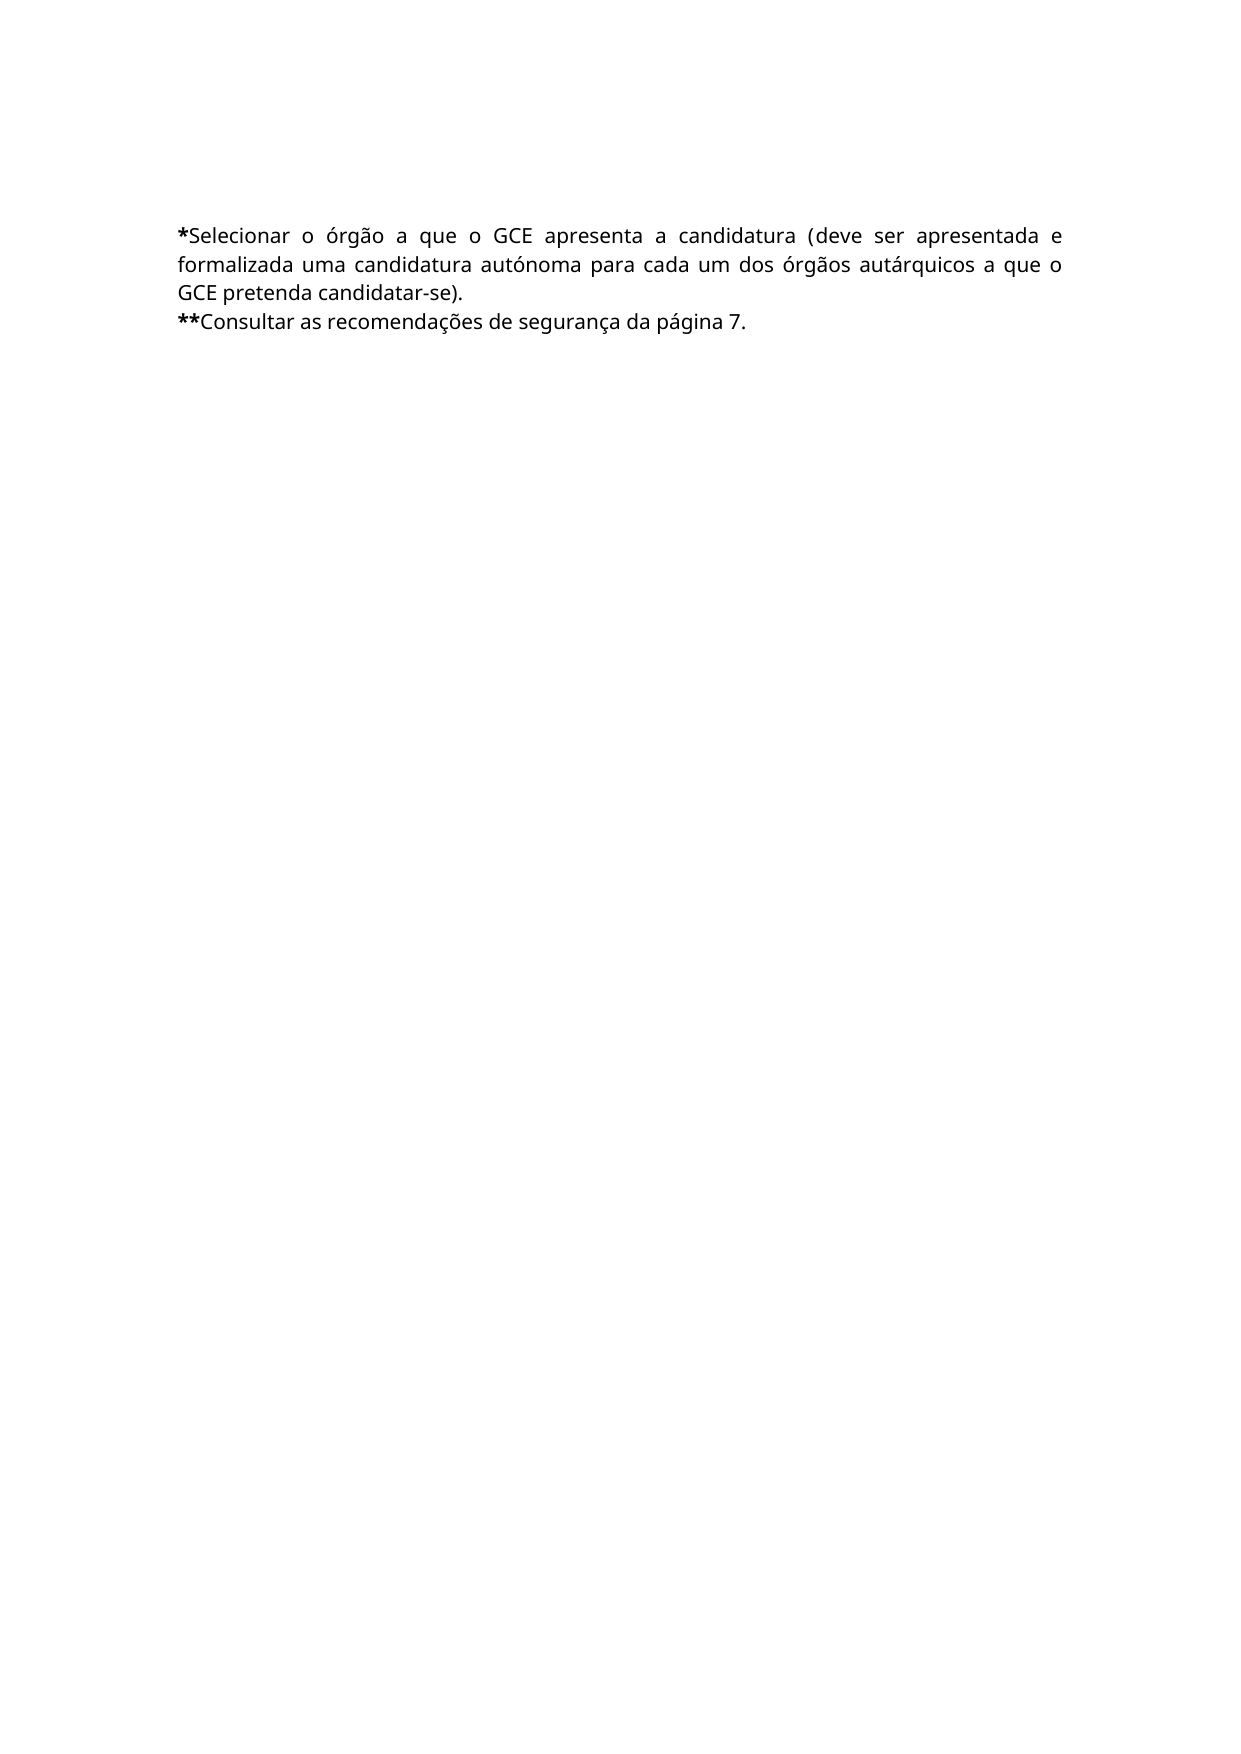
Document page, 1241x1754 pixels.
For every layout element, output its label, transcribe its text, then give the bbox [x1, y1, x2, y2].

text **Consultar as recomendações de segurança da página 7. [177, 307, 1063, 335]
text *Selecionar o órgão a que o GCE apresenta a candidatura (deve ser apresentada e formalizada uma candidatura autónoma para cada um dos órgãos autárquicos a que o GCE pretenda candidatar-se). [177, 222, 1063, 307]
